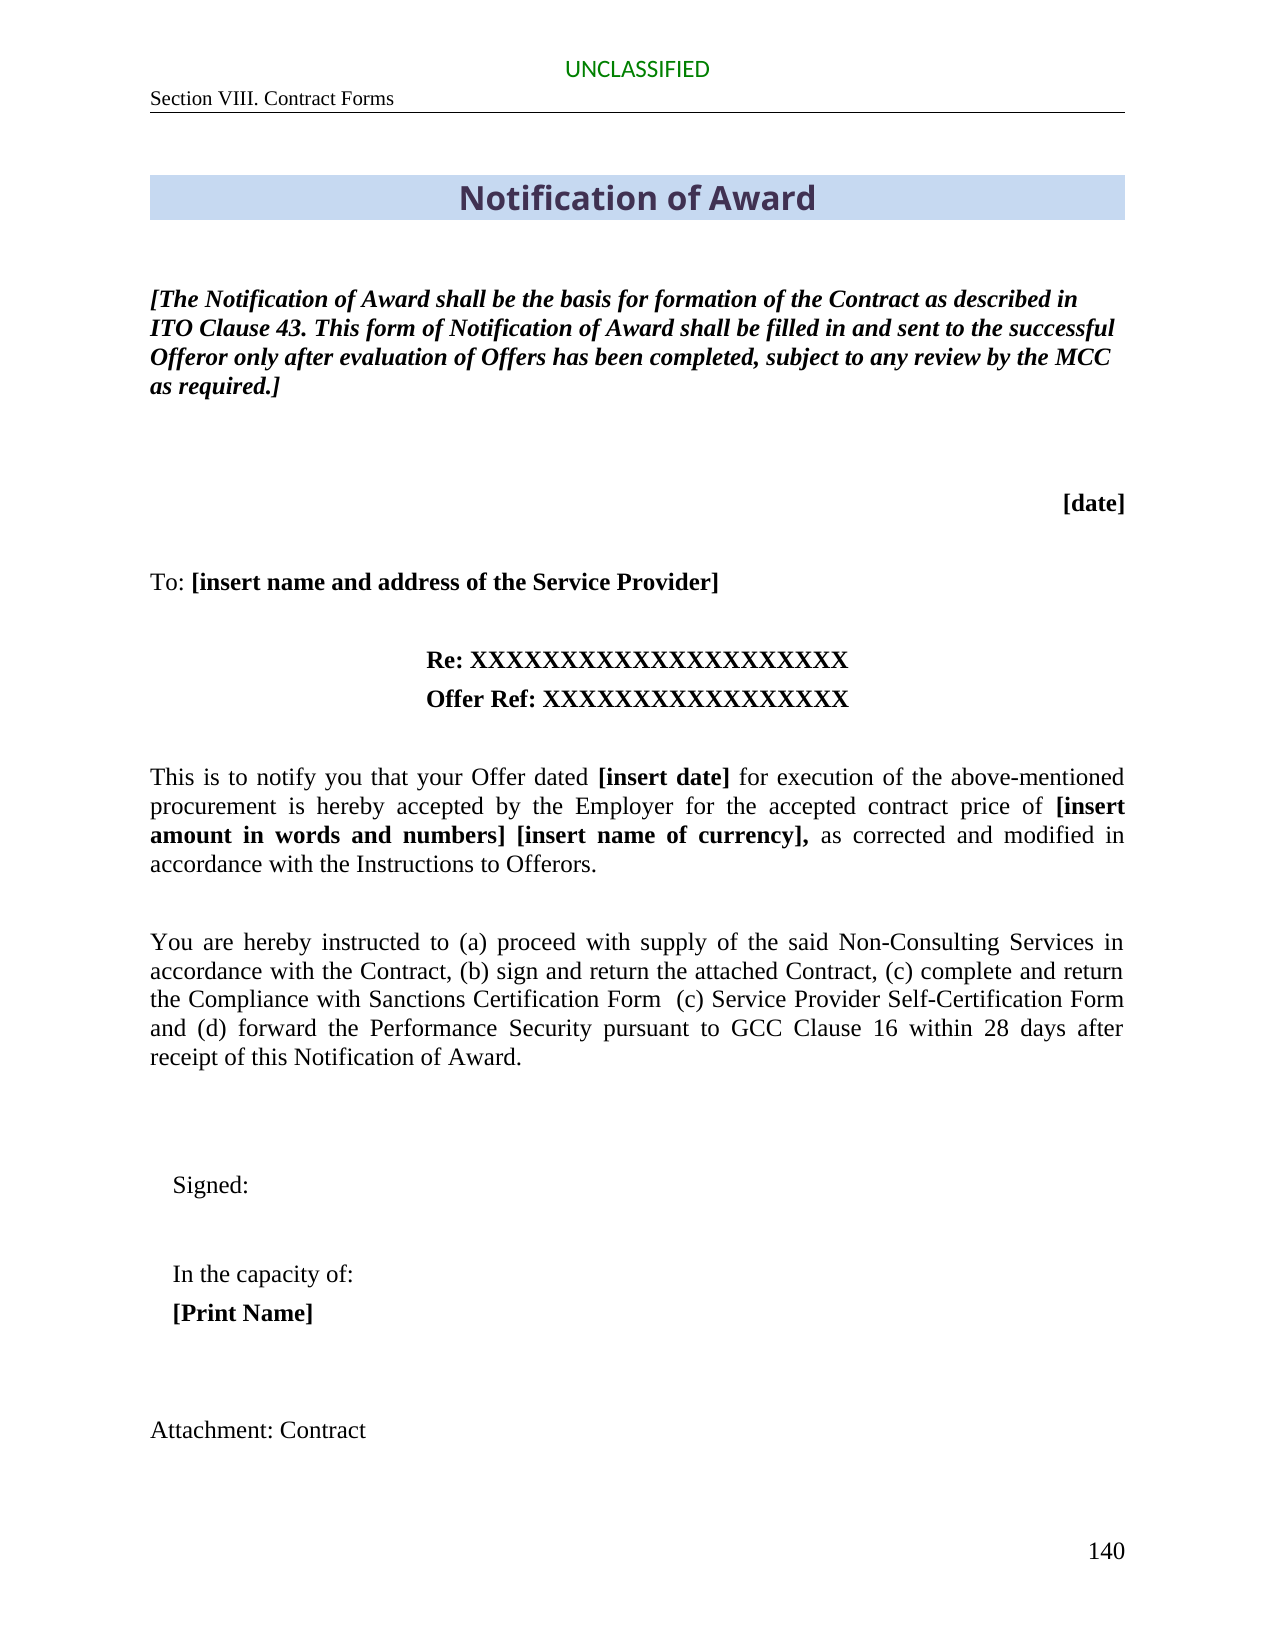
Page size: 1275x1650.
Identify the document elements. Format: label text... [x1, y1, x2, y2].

text Attachment: Contract [150, 1415, 1125, 1444]
text You are hereby instructed to (a) proceed with supply of the said Non-Consulting Services in accordance with the Contract, (b) sign and return the attached Contract, (c) complete and return the Compliance with Sanctions Certification Form (c) Service Provider Self-Certification Form and (d) forward the Performance Security pursuant to GCC Clause 16 within 28 days after receipt of this Notification of Award. [150, 927, 1125, 1071]
text [date] [150, 488, 1125, 517]
text To: [insert name and address of the Service Provider] [150, 567, 1125, 595]
text Offer Ref: XXXXXXXXXXXXXXXXX [150, 684, 1125, 713]
text This is to notify you that your Offer dated [insert date] for execution of the above-mentioned procurement is hereby accepted by the Employer for the accepted contract price of [insert amount in words and numbers] [insert name of currency], as corrected and modified in accordance with the Instructions to Offerors. [150, 762, 1125, 877]
subtitle Notification of Award [150, 175, 1125, 220]
text [The Notification of Award shall be the basis for formation of the Contract as described in ITO Clause 43. This form of Notification of Award shall be filled in and sent to the successful Offeror only after evaluation of Offers has been completed, subject to any review by the MCC as required.] [150, 284, 1125, 399]
table_cell In the capacity of: [161, 1209, 799, 1298]
text Re: XXXXXXXXXXXXXXXXXXXXX [150, 645, 1125, 674]
table_header Signed: [161, 1160, 799, 1209]
table_cell [Print Name] [161, 1298, 799, 1327]
